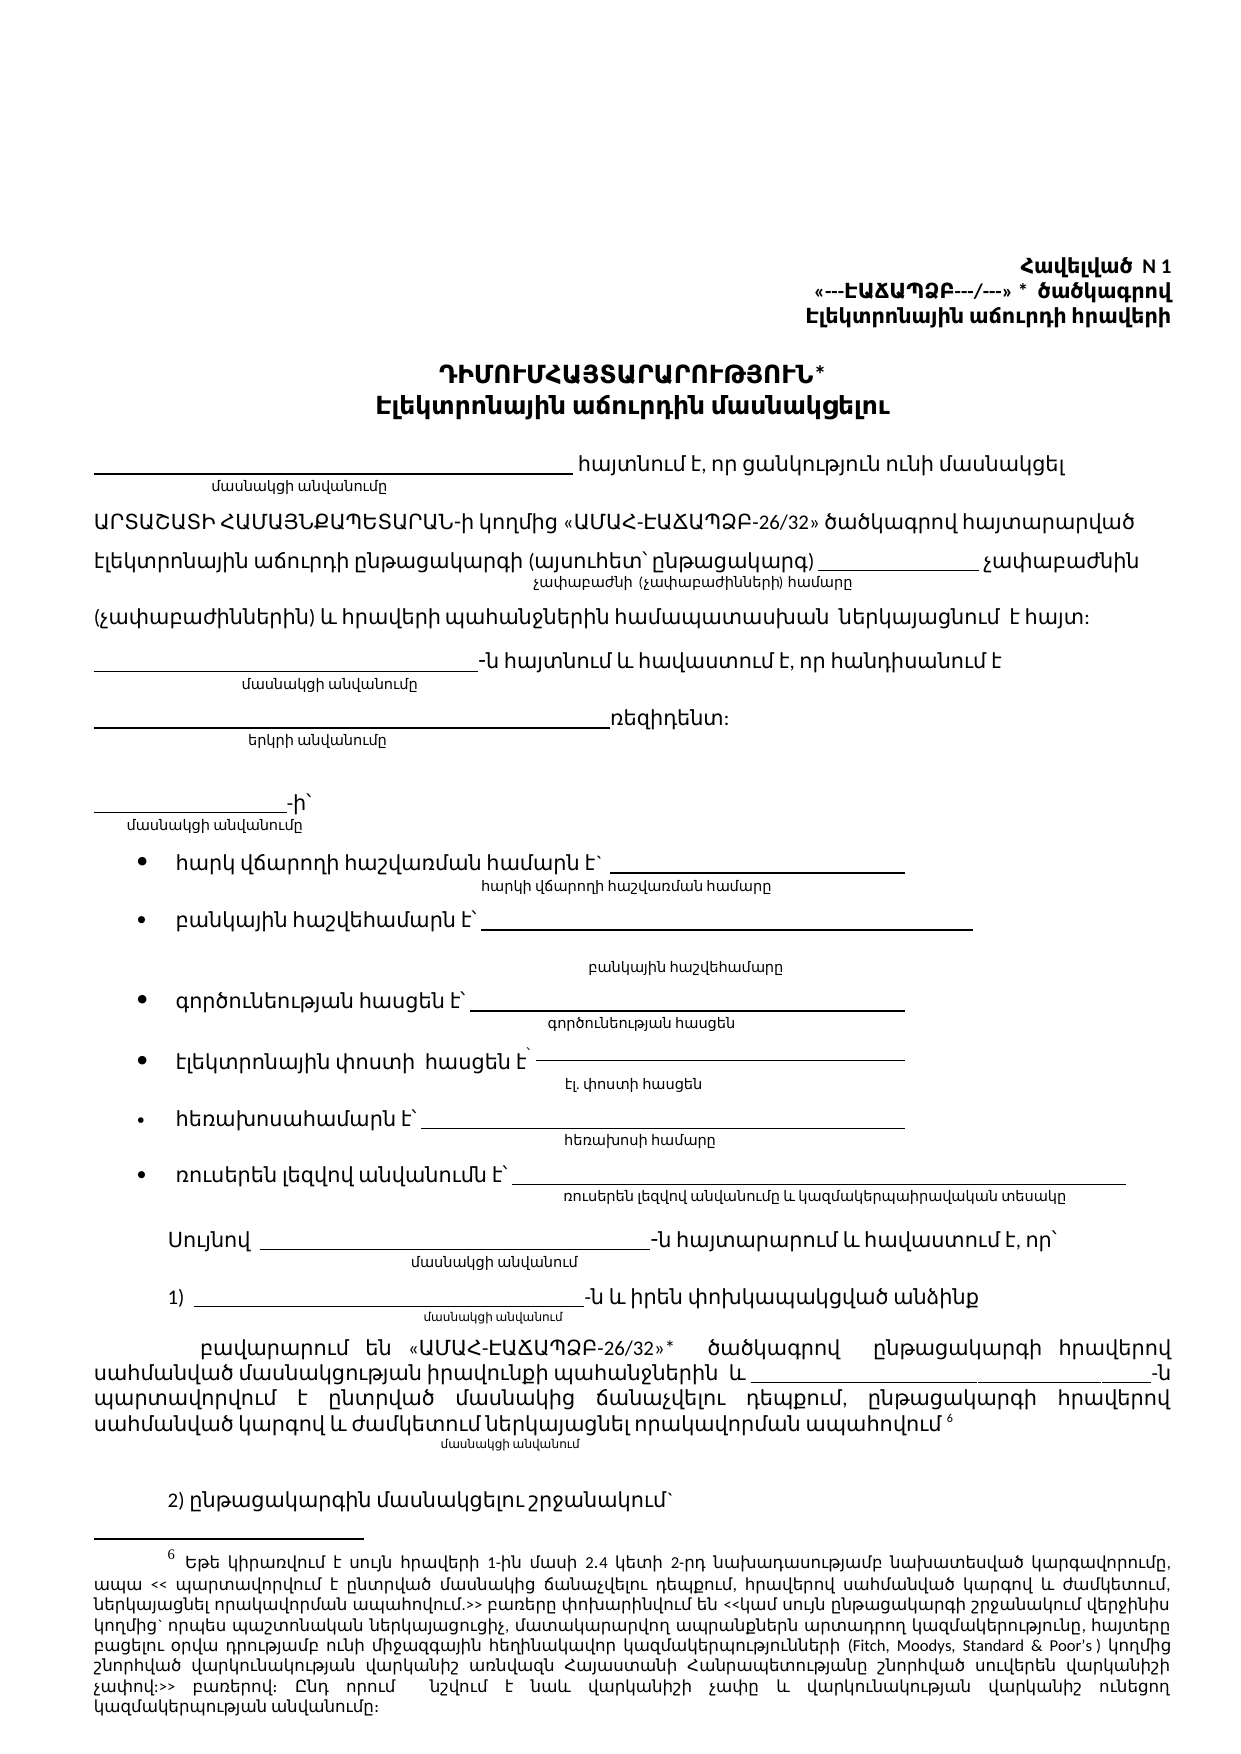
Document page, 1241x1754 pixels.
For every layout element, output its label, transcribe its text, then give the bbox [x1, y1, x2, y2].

text երկրի անվանումը [94, 731, 1171, 762]
text մասնակցի անվանումը [94, 675, 1171, 706]
text (չափաբաժիններին) և հրավերի պահանջներին համապատասխան ներկայացնում է հայտ: [94, 604, 1171, 629]
list էլեկտրոնային փոստի հասցեն է՝ [138, 1045, 1171, 1075]
text Հավելված N 1 [94, 253, 1171, 278]
text 1) -ն և իրեն փոխկապակցված անձինք [94, 1284, 1171, 1309]
text ռուսերեն լեզվով անվանումը և կազմակերպաիրավական տեսակը [94, 1187, 1171, 1218]
text ԱՐՏԱՇԱՏԻ ՀԱՄԱՅՆՔԱՊԵՏԱՐԱՆ-ի կողմից «ԱՄԱՀ-ԷԱՃԱՊՁԲ-26/32» ծածկագրով հայտարարված [94, 507, 1171, 535]
text հայտնում է, որ ցանկություն ունի մասնակցել [94, 451, 1171, 477]
text ռեզիդենտ: [94, 706, 1171, 731]
text 2) ընթացակարգին մասնակցելու շրջանակում` [94, 1487, 1171, 1513]
text բավարարում են «ԱՄԱՀ-ԷԱՃԱՊՁԲ-26/32»* ծածկագրով ընթացակարգի հրավերով սահմանված մասնակցության իրավունքի պահանջներին և -ն պարտավորվում է ընտրված մասնակից ճանաչվելու դեպքում, ընթացակարգի հրավերով սահմանված կարգով և ժամկետում ներկայացնել որակավորման ապահովում [94, 1335, 1171, 1436]
text Սույնով -ն հայտարարում և հավաստում է, որ՝ [94, 1223, 1171, 1253]
text գործունեության հասցեն [94, 1014, 1171, 1045]
text հարկի վճարողի հաշվառման համարը [94, 877, 1171, 907]
text ԴԻՄՈՒՄՀԱՅՏԱՐԱՐՈՒԹՅՈՒՆ* [94, 360, 1171, 390]
list գործունեության հասցեն է՝ [138, 989, 1171, 1014]
text էլ. փոստի հասցեն [94, 1075, 1171, 1106]
text մասնակցի անվանում [94, 1309, 1171, 1335]
text էլեկտրոնային աճուրդի ընթացակարգի (այսուհետ՝ ընթացակարգ) չափաբաժնին [94, 548, 1171, 573]
list հարկ վճարողի հաշվառման համարն է` [138, 846, 1171, 877]
list բանկային հաշվեհամարն է՝ [138, 907, 1171, 958]
list հեռախոսահամարն է՝ [138, 1106, 1171, 1131]
text Էլեկտրոնային աճուրդի հրավերի [94, 304, 1171, 329]
subtitle Էլեկտրոնային աճուրդին մասնակցելու [94, 390, 1171, 421]
text մասնակցի անվանում [94, 1253, 1171, 1284]
text -ի՝ [94, 790, 1171, 816]
text մասնակցի անվանում [94, 1436, 1171, 1462]
text մասնակցի անվանումը [94, 816, 1171, 846]
text բանկային հաշվեհամարը [94, 958, 1171, 989]
text չափաբաժնի (չափաբաժինների) համարը [94, 573, 1171, 604]
text -ն հայտնում և հավաստում է, որ հանդիսանում է [94, 644, 1171, 675]
text հեռախոսի համարը [462, 1131, 1171, 1162]
list ռուսերեն լեզվով անվանումն է՝ [138, 1162, 1171, 1187]
text «---ԷԱՃԱՊՁԲ---/---» * ծածկագրով [94, 278, 1171, 304]
text մասնակցի անվանումը [94, 477, 1171, 507]
